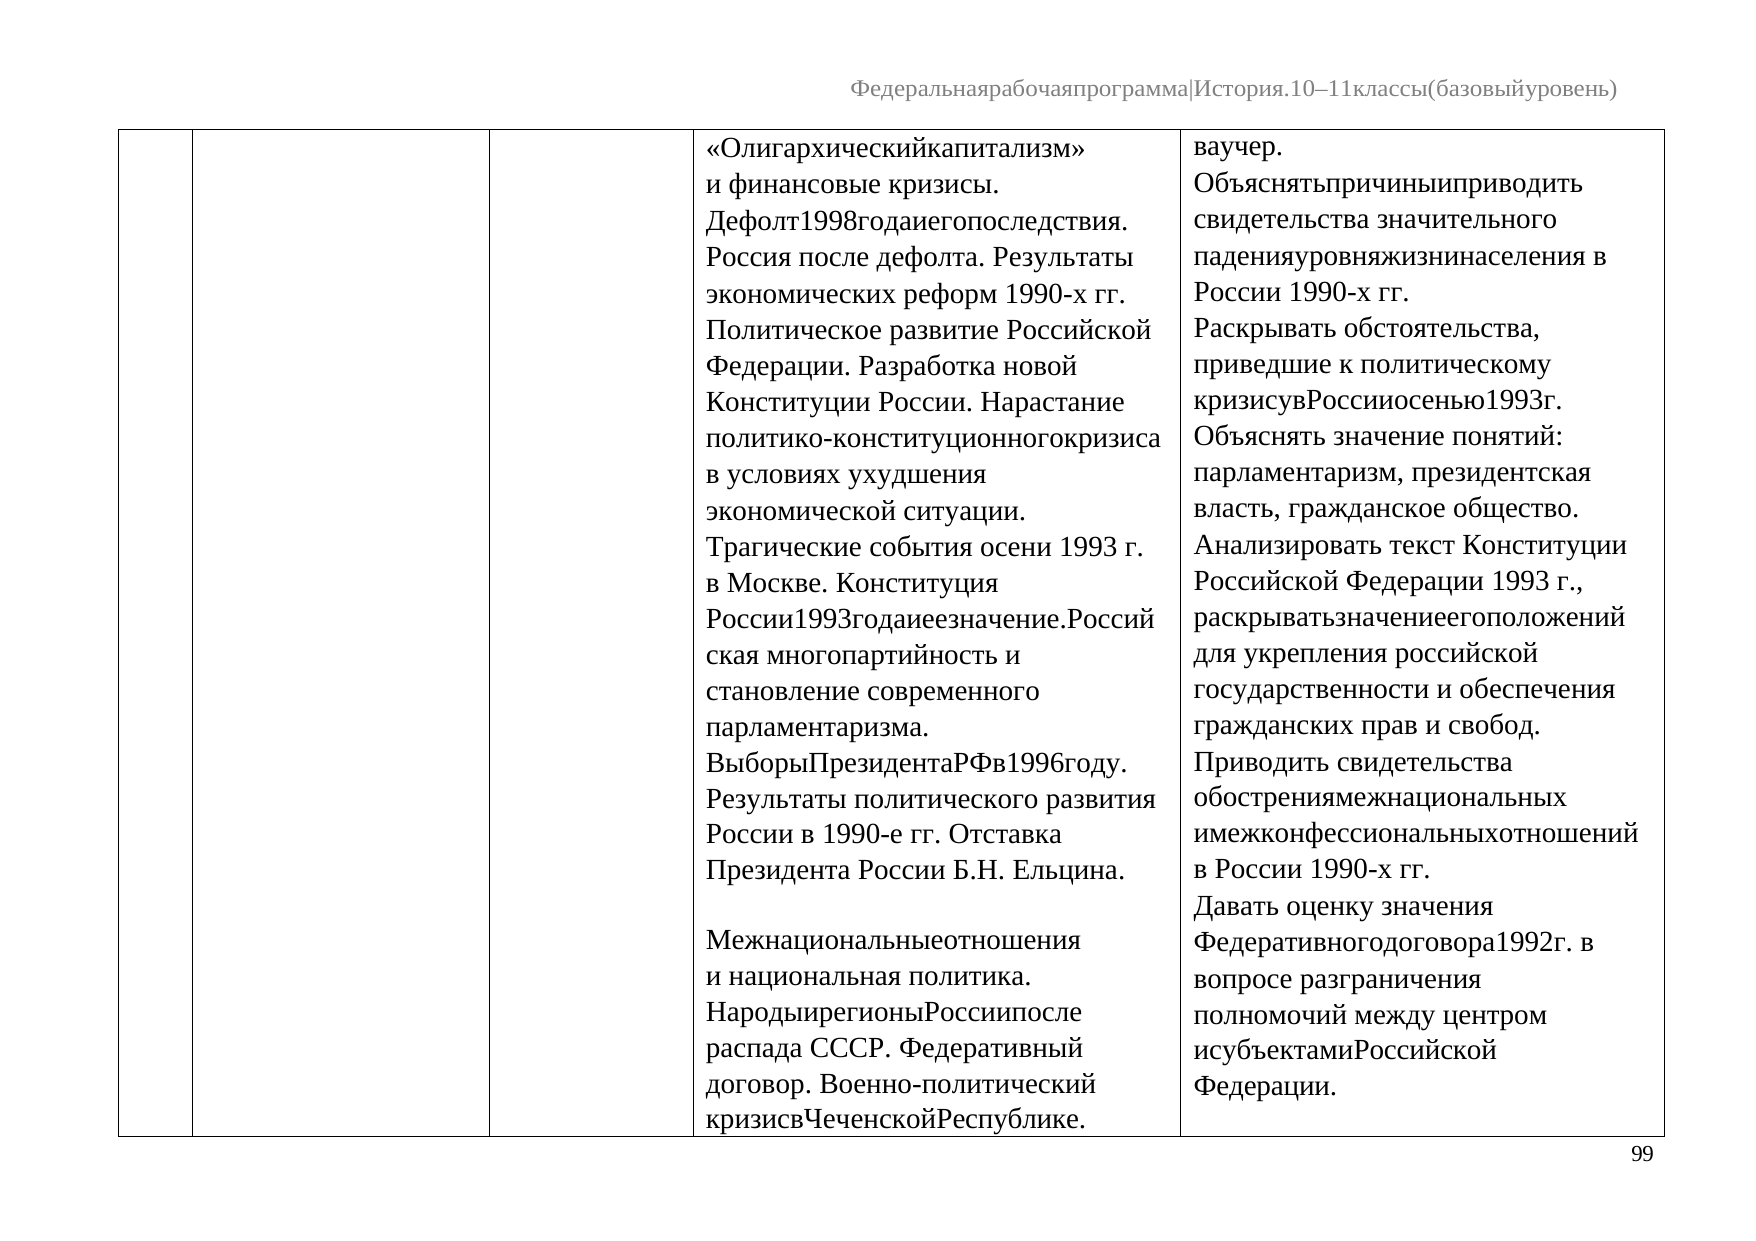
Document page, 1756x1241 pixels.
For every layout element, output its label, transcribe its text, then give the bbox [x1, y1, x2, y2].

table_header [119, 130, 192, 1136]
table_header «Олигархическийкапитализм» и финансовые кризисы. Дефолт1998годаиегопоследствия. Россия после дефолта. Результаты экономических реформ 1990-х гг. Политическое развитие Российской Федерации. Разработка новой Конституции России. Нарастание политико-конституционногокризиса в условиях ухудшения экономической ситуации. Трагические события осени 1993 г. в Москве. Конституция России1993годаиеезначение.Российская многопартийность и становление современного парламентаризма. ВыборыПрезидентаРФв1996году. Результаты политического развития России в 1990-е гг. Отставка Президента России Б.Н. Ельцина. Межнациональныеотношения и национальная политика. НародыирегионыРоссиипосле распада СССР. Федеративный договор. Военно-политический кризисвЧеченскойРеспублике. [694, 130, 1180, 1136]
table_header ваучер. Объяснятьпричиныиприводить свидетельства значительного паденияуровняжизнинаселения в России 1990-х гг. Раскрывать обстоятельства, приведшие к политическому кризисувРоссииосенью1993г. Объяснять значение понятий: парламентаризм, президентская власть, гражданское общество. Анализировать текст Конституции Российской Федерации 1993 г., раскрыватьзначениеегоположений для укрепления российской государственности и обеспечения гражданских прав и свобод. Приводить свидетельства обострениямежнациональных имежконфессиональныхотношений в России 1990-х гг. Давать оценку значения Федеративногодоговора1992г. в вопросе разграничения полномочий между центром исубъектамиРоссийской Федерации. [1181, 130, 1664, 1136]
table_header [490, 130, 693, 1136]
table_header [193, 130, 489, 1136]
